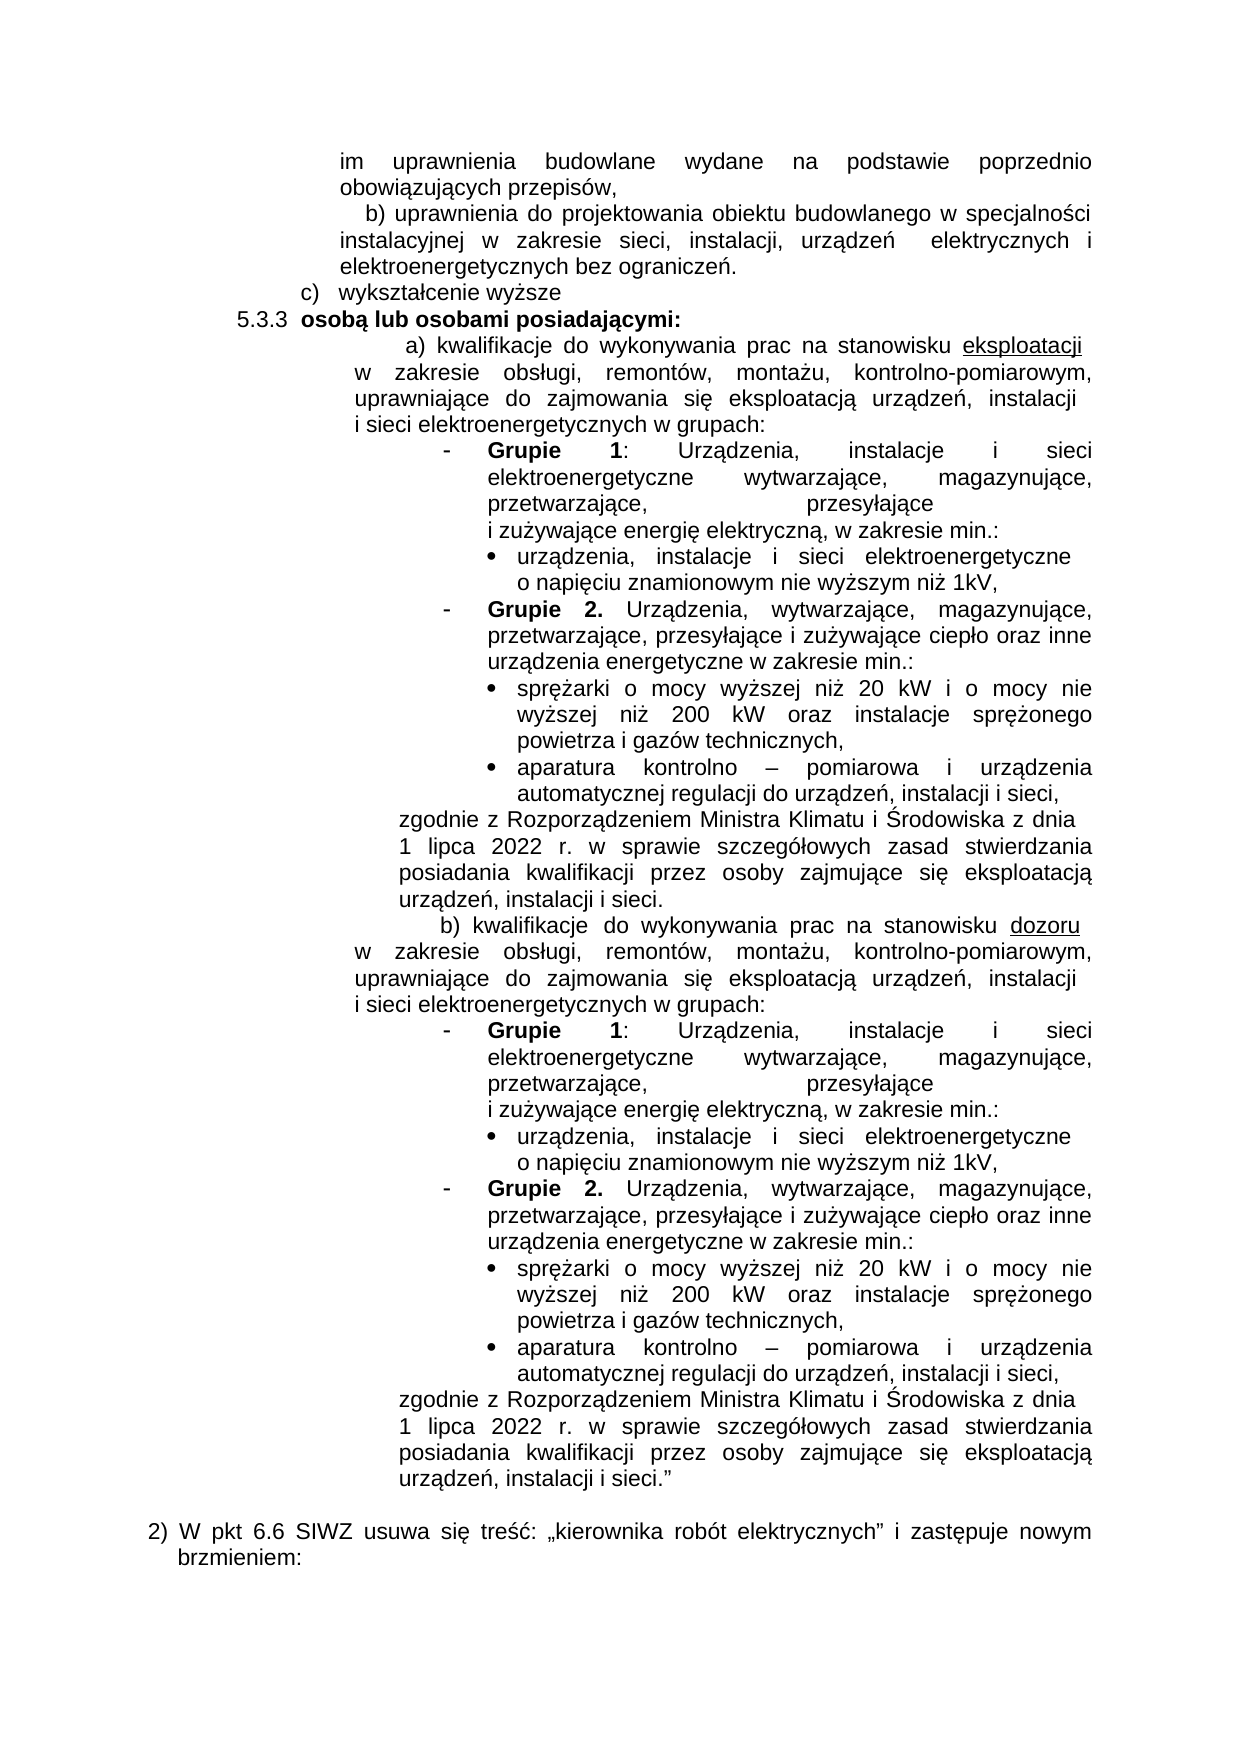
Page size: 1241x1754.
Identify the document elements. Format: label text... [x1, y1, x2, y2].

text 5.3.3 osobą lub osobami posiadającymi: [148, 306, 1093, 332]
list aparatura kontrolno – pomiarowa i urządzenia automatycznej regulacji do urządzeń, instalacji i sieci, [487, 754, 1093, 806]
list Grupie 1: Urządzenia, instalacje i sieci elektroenergetyczne wytwarzające, magazynujące, przetwarzające, przesyłające i zużywające energię elektryczną, w zakresie min.: [443, 1017, 1093, 1123]
list sprężarki o mocy wyższej niż 20 kW i o mocy nie wyższej niż 200 kW oraz instalacje sprężonego powietrza i gazów technicznych, [487, 675, 1093, 754]
text zgodnie z Rozporządzeniem Ministra Klimatu i Środowiska z dnia 1 lipca 2022 r. w sprawie szczegółowych zasad stwierdzania posiadania kwalifikacji przez osoby zajmujące się eksploatacją urządzeń, instalacji i sieci.” [399, 1386, 1093, 1492]
list aparatura kontrolno – pomiarowa i urządzenia automatycznej regulacji do urządzeń, instalacji i sieci, [487, 1333, 1093, 1386]
list urządzenia, instalacje i sieci elektroenergetyczne o napięciu znamionowym nie wyższym niż 1kV, [487, 543, 1093, 596]
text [148, 148, 1093, 200]
text c) wykształcenie wyższe [148, 279, 1093, 306]
list Grupie 2. Urządzenia, wytwarzające, magazynujące, przetwarzające, przesyłające i zużywające ciepło oraz inne urządzenia energetyczne w zakresie min.: [443, 1175, 1093, 1254]
list urządzenia, instalacje i sieci elektroenergetyczne o napięciu znamionowym nie wyższym niż 1kV, [487, 1123, 1093, 1175]
list Grupie 1: Urządzenia, instalacje i sieci elektroenergetyczne wytwarzające, magazynujące, przetwarzające, przesyłające i zużywające energię elektryczną, w zakresie min.: [443, 437, 1093, 543]
text b) kwalifikacje do wykonywania prac na stanowisku dozoru w zakresie obsługi, remontów, montażu, kontrolno-pomiarowym, uprawniające do zajmowania się eksploatacją urządzeń, instalacji i sieci elektroenergetycznych w grupach: [148, 912, 1093, 1017]
text a) kwalifikacje do wykonywania prac na stanowisku eksploatacji w zakresie obsługi, remontów, montażu, kontrolno-pomiarowym, uprawniające do zajmowania się eksploatacją urządzeń, instalacji i sieci elektroenergetycznych w grupach: [148, 332, 1093, 437]
text b) uprawnienia do projektowania obiektu budowlanego w specjalności instalacyjnej w zakresie sieci, instalacji, urządzeń elektrycznych i elektroenergetycznych bez ograniczeń. [148, 200, 1093, 279]
list Grupie 2. Urządzenia, wytwarzające, magazynujące, przetwarzające, przesyłające i zużywające ciepło oraz inne urządzenia energetyczne w zakresie min.: [443, 596, 1093, 675]
text zgodnie z Rozporządzeniem Ministra Klimatu i Środowiska z dnia 1 lipca 2022 r. w sprawie szczegółowych zasad stwierdzania posiadania kwalifikacji przez osoby zajmujące się eksploatacją urządzeń, instalacji i sieci. [399, 806, 1093, 912]
list sprężarki o mocy wyższej niż 20 kW i o mocy nie wyższej niż 200 kW oraz instalacje sprężonego powietrza i gazów technicznych, [487, 1254, 1093, 1333]
text 2) W pkt 6.6 SIWZ usuwa się treść: „kierownika robót elektrycznych” i zastępuje nowym brzmieniem: [148, 1518, 1093, 1571]
